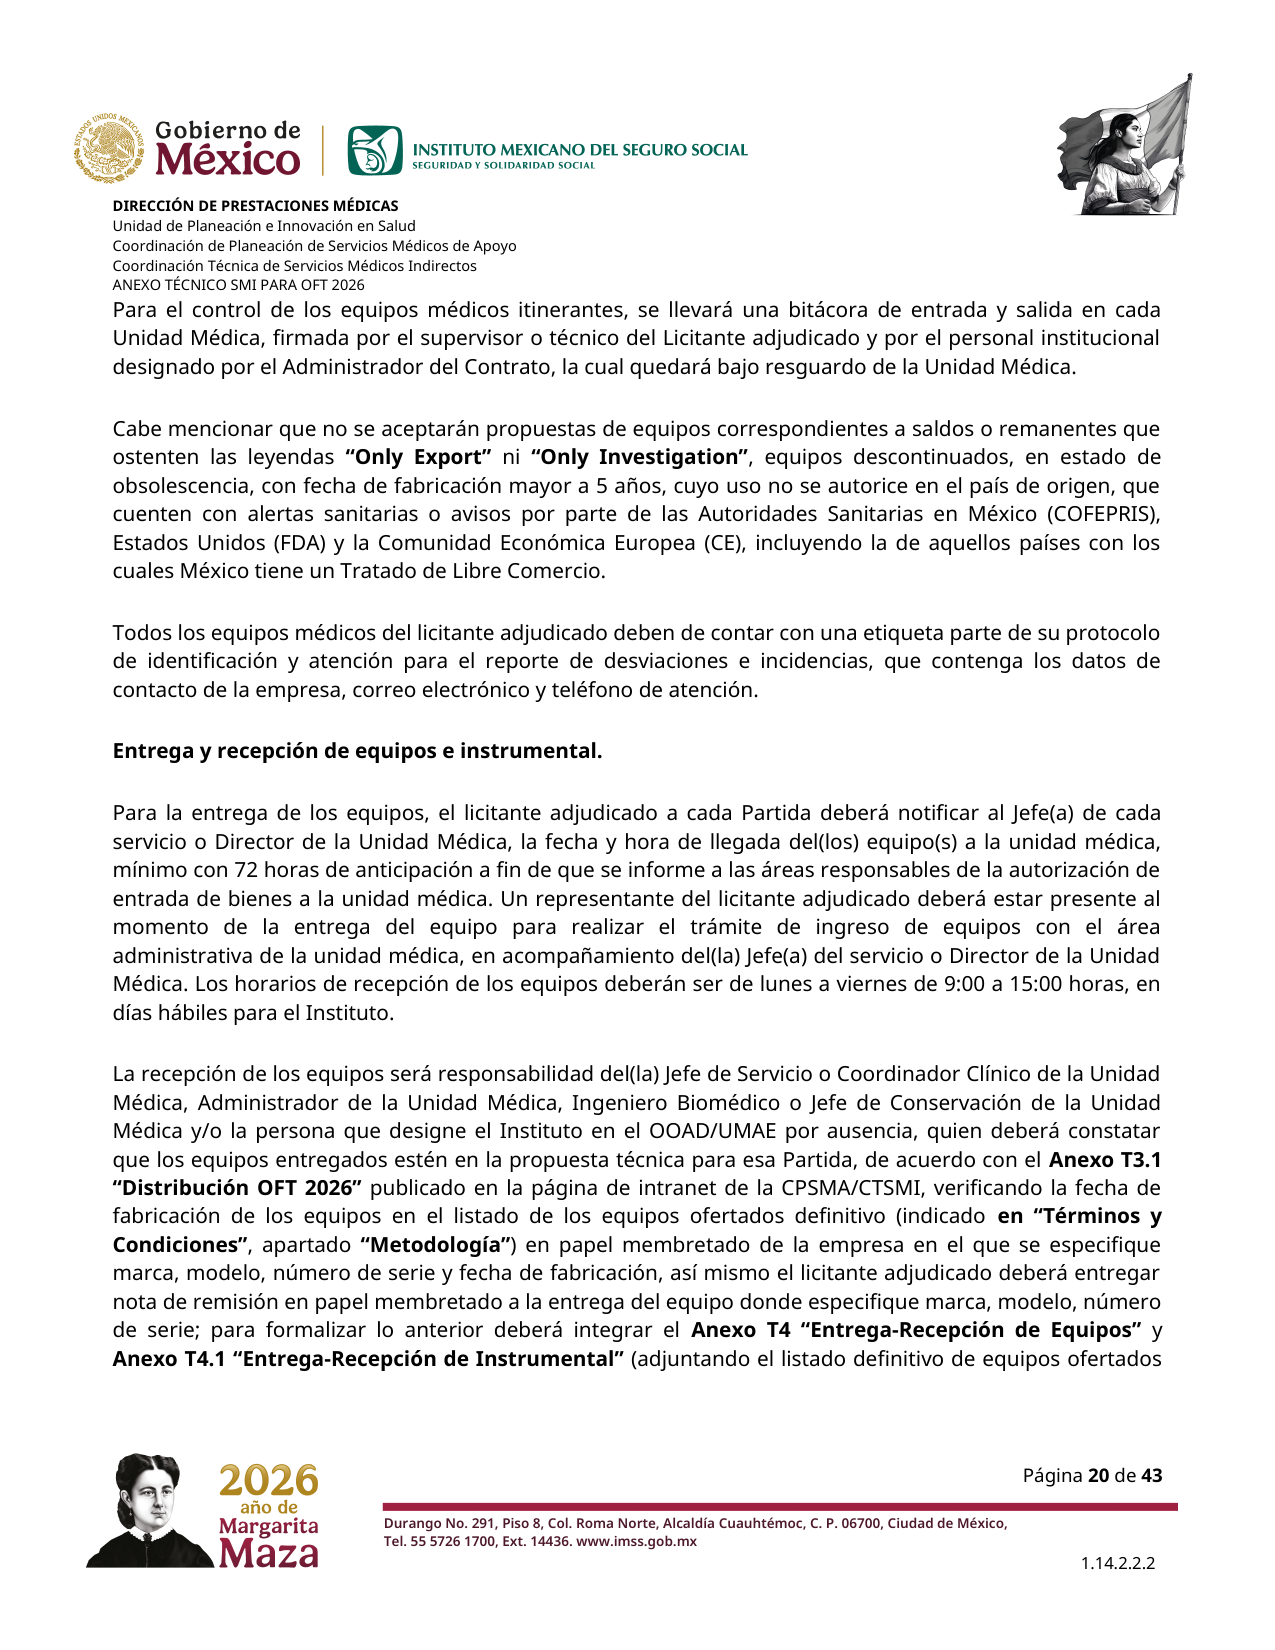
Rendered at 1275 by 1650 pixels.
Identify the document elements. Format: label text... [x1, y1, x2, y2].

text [112, 1059, 1162, 1372]
text Cabe mencionar que no se aceptarán propuestas de equipos correspondientes a saldos o remanentes que ostenten las leyendas “Only Export” ni “Only Investigation”, equipos descontinuados, en estado de obsolescencia, con fecha de fabricación mayor a 5 años, cuyo uso no se autorice en el país de origen, que cuenten con alertas sanitarias o avisos por parte de las Autoridades Sanitarias en México (COFEPRIS), Estados Unidos (FDA) y la Comunidad Económica Europea (CE), incluyendo la de aquellos países con los cuales México tiene un Tratado de Libre Comercio. [112, 414, 1162, 584]
text Todos los equipos médicos del licitante adjudicado deben de contar con una etiqueta parte de su protocolo de identificación y atención para el reporte de desviaciones e incidencias, que contenga los datos de contacto de la empresa, correo electrónico y teléfono de atención. [112, 618, 1162, 703]
picture [0, 4, 1271, 1649]
text Para el control de los equipos médicos itinerantes, se llevará una bitácora de entrada y salida en cada Unidad Médica, firmada por el supervisor o técnico del Licitante adjudicado y por el personal institucional designado por el Administrador del Contrato, la cual quedará bajo resguardo de la Unidad Médica. [112, 295, 1162, 380]
text Para la entrega de los equipos, el licitante adjudicado a cada Partida deberá notificar al Jefe(a) de cada servicio o Director de la Unidad Médica, la fecha y hora de llegada del(los) equipo(s) a la unidad médica, mínimo con 72 horas de anticipación a fin de que se informe a las áreas responsables de la autorización de entrada de bienes a la unidad médica. Un representante del licitante adjudicado deberá estar presente al momento de la entrega del equipo para realizar el trámite de ingreso de equipos con el área administrativa de la unidad médica, en acompañamiento del(la) Jefe(a) del servicio o Director de la Unidad Médica. Los horarios de recepción de los equipos deberán ser de lunes a viernes de 9:00 a 15:00 horas, en días hábiles para el Instituto. [112, 798, 1162, 1026]
text Entrega y recepción de equipos e instrumental. [112, 737, 1162, 765]
